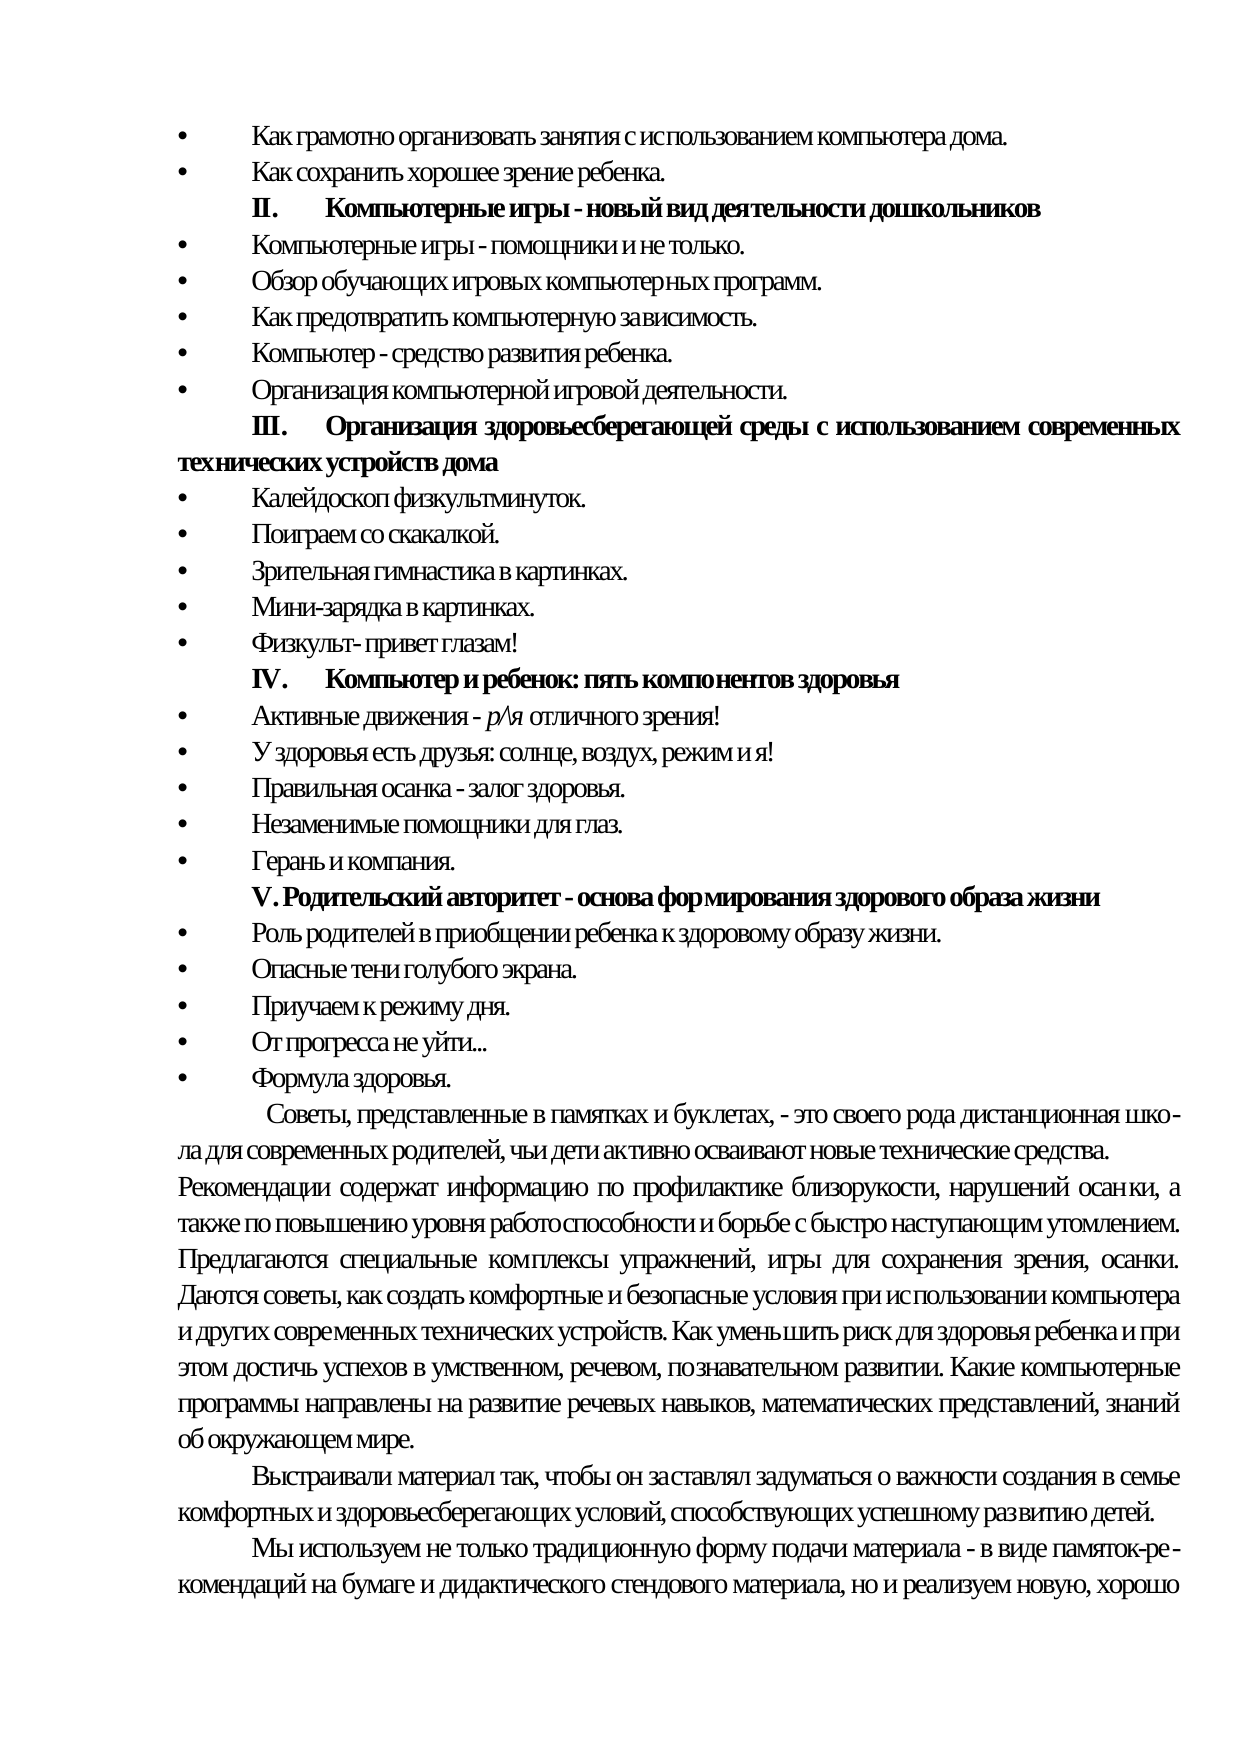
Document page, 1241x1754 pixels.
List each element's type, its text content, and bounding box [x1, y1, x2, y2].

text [177, 1530, 1181, 1600]
list Зрительная гимнастика в картинках. [177, 553, 1181, 586]
list Активные движения - р/\я отличного зрения! [177, 698, 1181, 731]
list Поиграем со скакалкой. [177, 517, 1181, 550]
text III. Организация здоровьесберегающей среды с использованием современных технических устройств дома [177, 408, 1181, 478]
list Обзор обучающих игровых компьютерных программ. [177, 263, 1181, 297]
list Организация компьютерной игровой деятельности. [177, 372, 1181, 405]
list Физкульт- привет глазам! [177, 625, 1181, 659]
list Мини-зарядка в картинках. [177, 589, 1181, 623]
text IV. Компьютер и ребенок: пять компонентов здоровья [177, 662, 1181, 695]
list Опасные тени голубого экрана. [177, 951, 1181, 985]
list Роль родителей в приобщении ребенка к здоровому образу жизни. [177, 915, 1181, 949]
text Выстраивали материал так, чтобы он заставлял задуматься о важности создания в семье комфортных и здоровьесберегающих условий, способствующих успешному развитию детей. [177, 1458, 1181, 1527]
list От прогресса не уйти... [177, 1024, 1181, 1057]
list Как предотвратить компьютерную зависимость. [177, 299, 1181, 333]
list Компьютерные игры - помощники и не только. [177, 227, 1181, 260]
list Формула здоровья. [177, 1060, 1181, 1094]
text V. Родительский авторитет - основа формирования здорового образа жизни [177, 879, 1181, 912]
list Герань и компания. [177, 843, 1181, 876]
list Как грамотно организовать занятия с использованием компьютера дома. [177, 118, 1181, 152]
list У здоровья есть друзья: солнце, воздух, режим и я! [177, 734, 1181, 768]
text Рекомендации содержат информацию по профилактике близорукости, нарушений осанки, а также по повышению уровня работоспособности и борьбе с быстро наступающим утомлением. Предлагаются специальные комплексы упражнений, игры для сохранения зрения, осанки. Даются советы, как создать комфортные и безопасные условия при использовании компьютера и других современных технических устройств. Как уменьшить риск для здоровья ребенка и при этом достичь успехов в умственном, речевом, познавательном развитии. Какие компьютерные программы направлены на развитие речевых навыков, математических представлений, знаний об окружающем мире. [177, 1169, 1181, 1455]
text II. Компьютерные игры - новый вид деятельности дошкольников [177, 191, 1181, 224]
text Советы, представленные в памятках и буклетах, - это своего рода дистанционная школа для современных родителей, чьи дети активно осваивают новые технические средства. [177, 1096, 1181, 1166]
list Незаменимые помощники для глаз. [177, 806, 1181, 840]
list Калейдоскоп физкультминуток. [177, 480, 1181, 514]
list Как сохранить хорошее зрение ребенка. [177, 154, 1181, 188]
list Компьютер - средство развития ребенка. [177, 336, 1181, 369]
list Правильная осанка - залог здоровья. [177, 770, 1181, 804]
list Приучаем к режиму дня. [177, 988, 1181, 1021]
